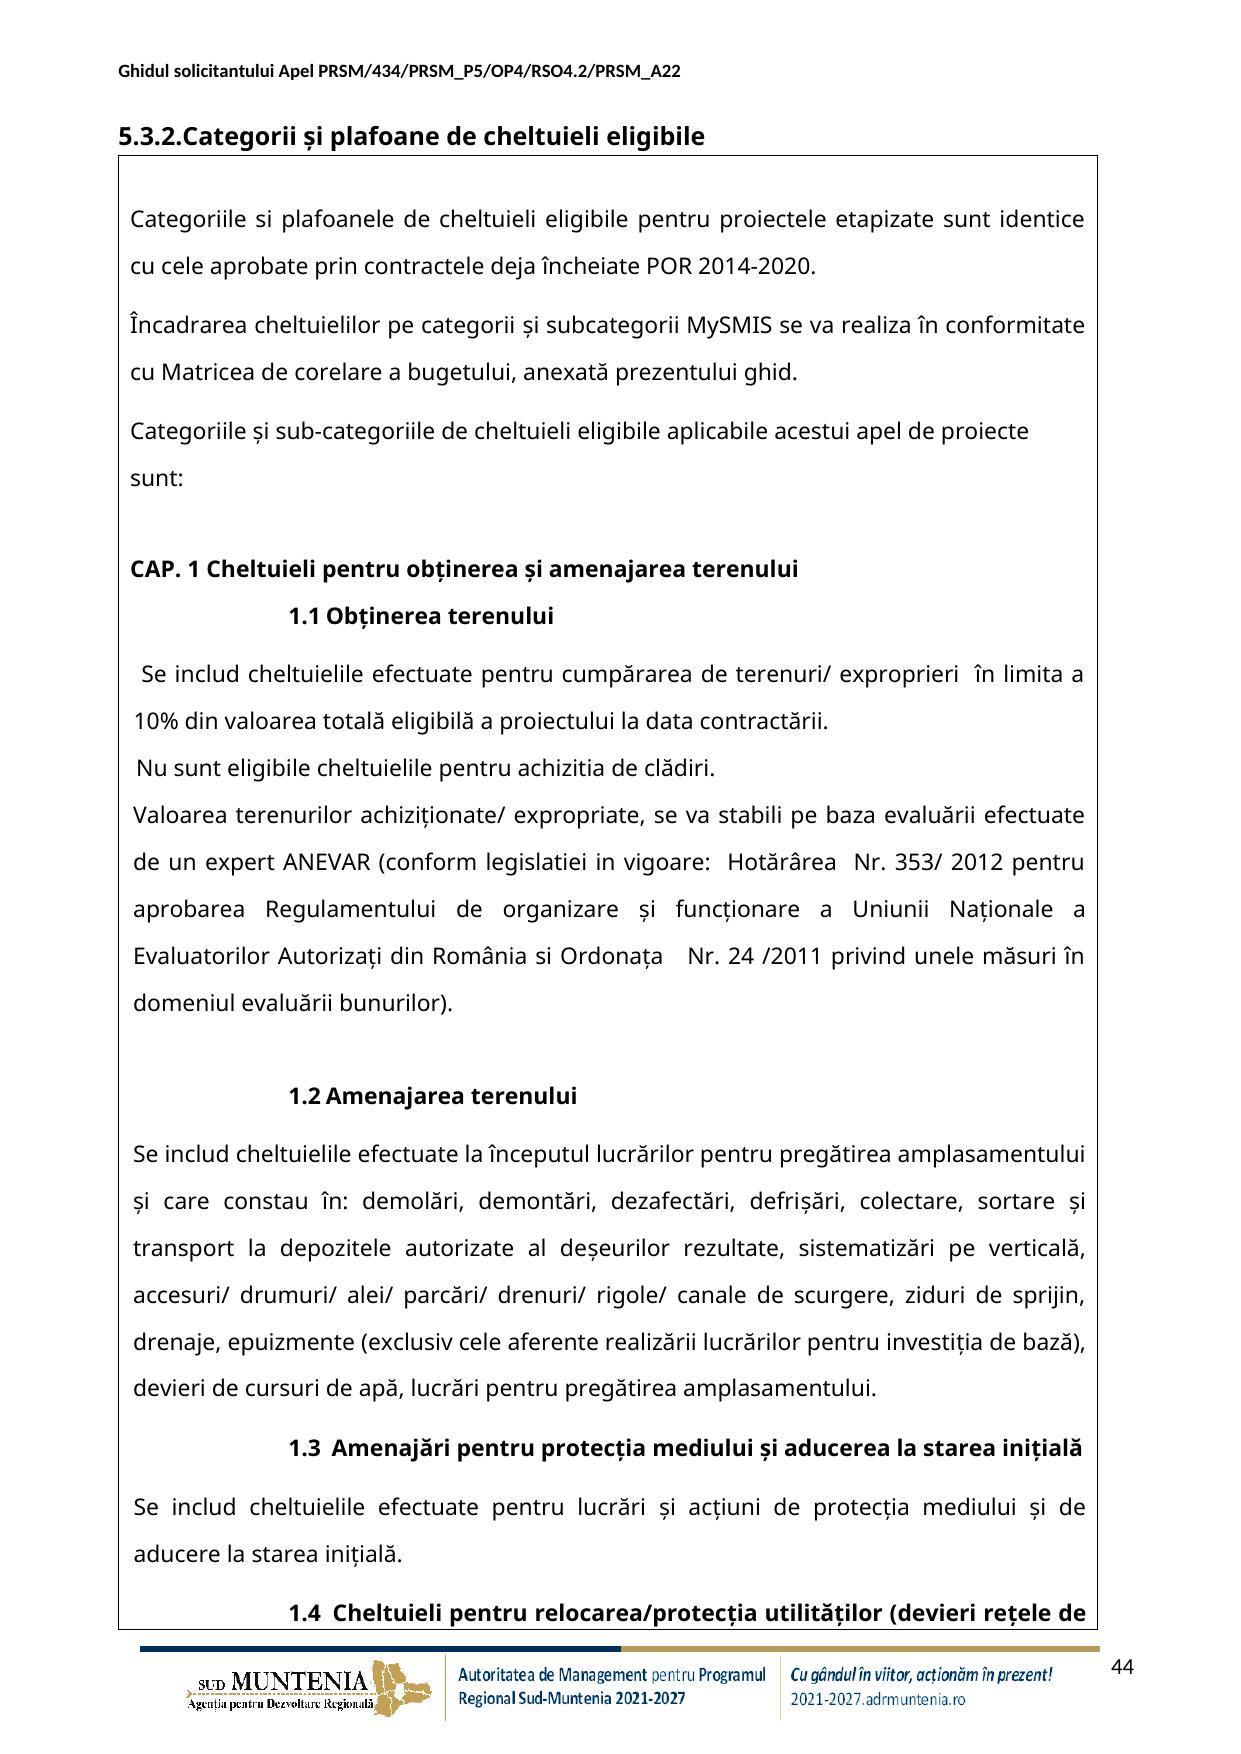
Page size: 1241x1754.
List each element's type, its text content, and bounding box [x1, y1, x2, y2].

picture [140, 1646, 1100, 1721]
subtitle 5.3.2.Categorii și plafoane de cheltuieli eligibile [118, 118, 1134, 152]
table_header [119, 156, 1097, 1629]
